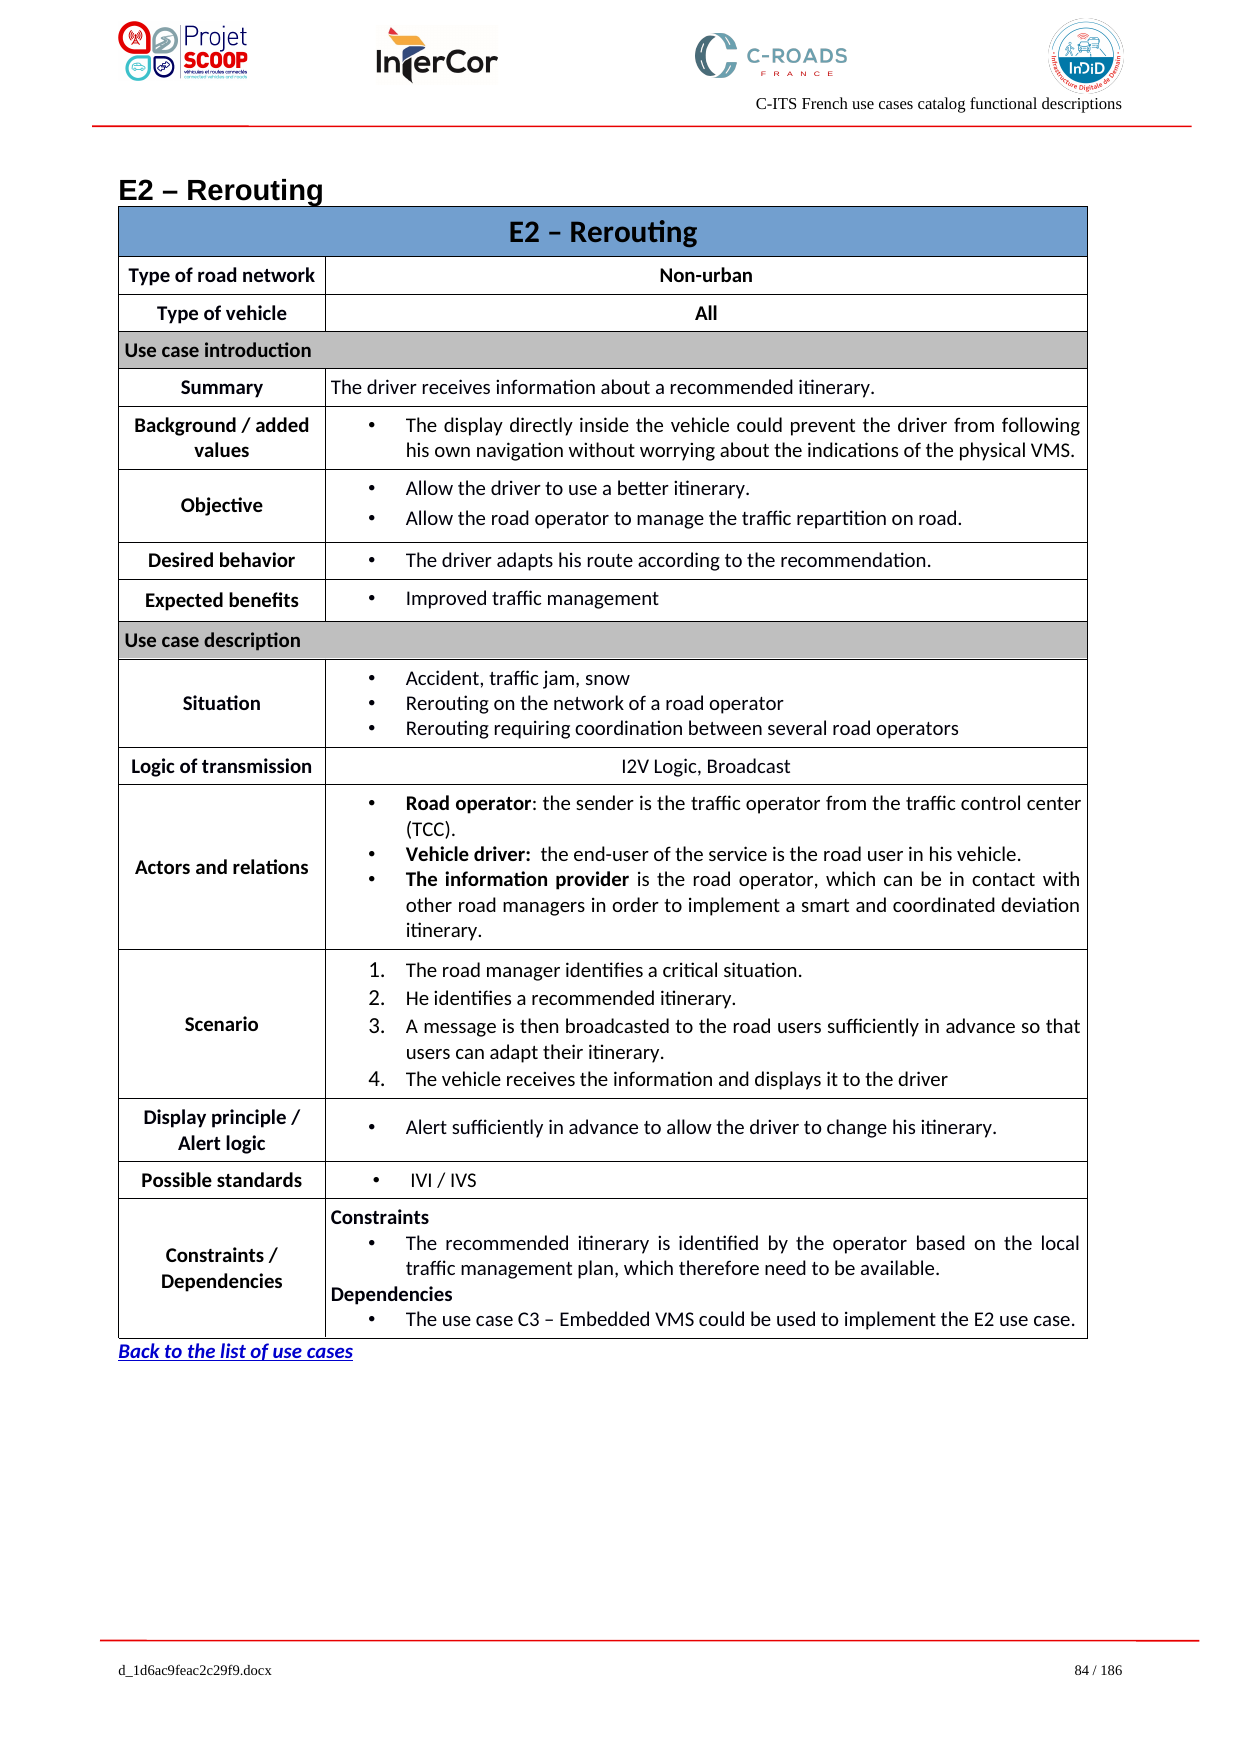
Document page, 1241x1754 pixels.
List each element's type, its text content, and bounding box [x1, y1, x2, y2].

table_cell Allow the driver to use a better itinerary. Allow the road operator to manage the traffic repartition on road. [326, 470, 1087, 541]
table_cell Alert sufficiently in advance to allow the driver to change his itinerary. [326, 1099, 1087, 1161]
table_cell Type of vehicle [119, 295, 325, 331]
table_header E2 – Rerouting [119, 207, 1087, 256]
picture [1044, 14, 1128, 98]
table_cell IVI / IVS [326, 1162, 1087, 1198]
table_cell Summary [119, 369, 325, 406]
table_cell The driver receives information about a recommended itinerary. [326, 369, 1087, 406]
table_cell I2V Logic, Broadcast [326, 748, 1087, 784]
table_cell Use case description [119, 622, 1087, 658]
table_cell The road manager identifies a critical situation. He identifies a recommended itinerary. A message is then broadcasted to the road users sufficiently in advance so that users can adapt their itinerary. The vehicle receives the information and displays it to the driver [326, 950, 1087, 1098]
table_cell Constraints The recommended itinerary is identified by the operator based on the local traffic management plan, which therefore need to be available. Dependencies The use case C3 – Embedded VMS could be used to implement the E2 use case. [326, 1199, 1087, 1337]
table_cell Expected benefits [119, 580, 325, 621]
table_cell Road operator: the sender is the traffic operator from the traffic control center (TCC). Vehicle driver: the end-user of the service is the road user in his vehicle. The information provider is the road operator, which can be in contact with other road managers in order to implement a smart and coordinated deviation itinerary. [326, 785, 1087, 949]
table_cell Type of road network [119, 257, 325, 293]
table_cell Non-urban [326, 257, 1087, 293]
text Back to the list of use cases [118, 1338, 1122, 1363]
table_cell Background / added values [119, 407, 325, 468]
table_cell Improved traffic management [326, 580, 1087, 621]
table_cell Objective [119, 470, 325, 541]
table_cell Possible standards [119, 1162, 325, 1198]
picture [118, 21, 248, 81]
table_cell Situation [119, 660, 325, 747]
table_cell Display principle / Alert logic [119, 1099, 325, 1161]
table_cell Actors and relations [119, 785, 325, 949]
table_cell Use case introduction [119, 332, 1087, 368]
subtitle E2 – Rerouting [118, 172, 1122, 206]
picture [375, 25, 499, 85]
table_cell Constraints / Dependencies [119, 1199, 325, 1337]
picture [695, 33, 847, 78]
table_cell Scenario [119, 950, 325, 1098]
table_cell Desired behavior [119, 543, 325, 579]
table_cell The display directly inside the vehicle could prevent the driver from following his own navigation without worrying about the indications of the physical VMS. [326, 407, 1087, 468]
table_cell Logic of transmission [119, 748, 325, 784]
table_cell The driver adapts his route according to the recommendation. [326, 543, 1087, 579]
table_cell All [326, 295, 1087, 331]
table_cell Accident, traffic jam, snow Rerouting on the network of a road operator Rerouting requiring coordination between several road operators [326, 660, 1087, 747]
